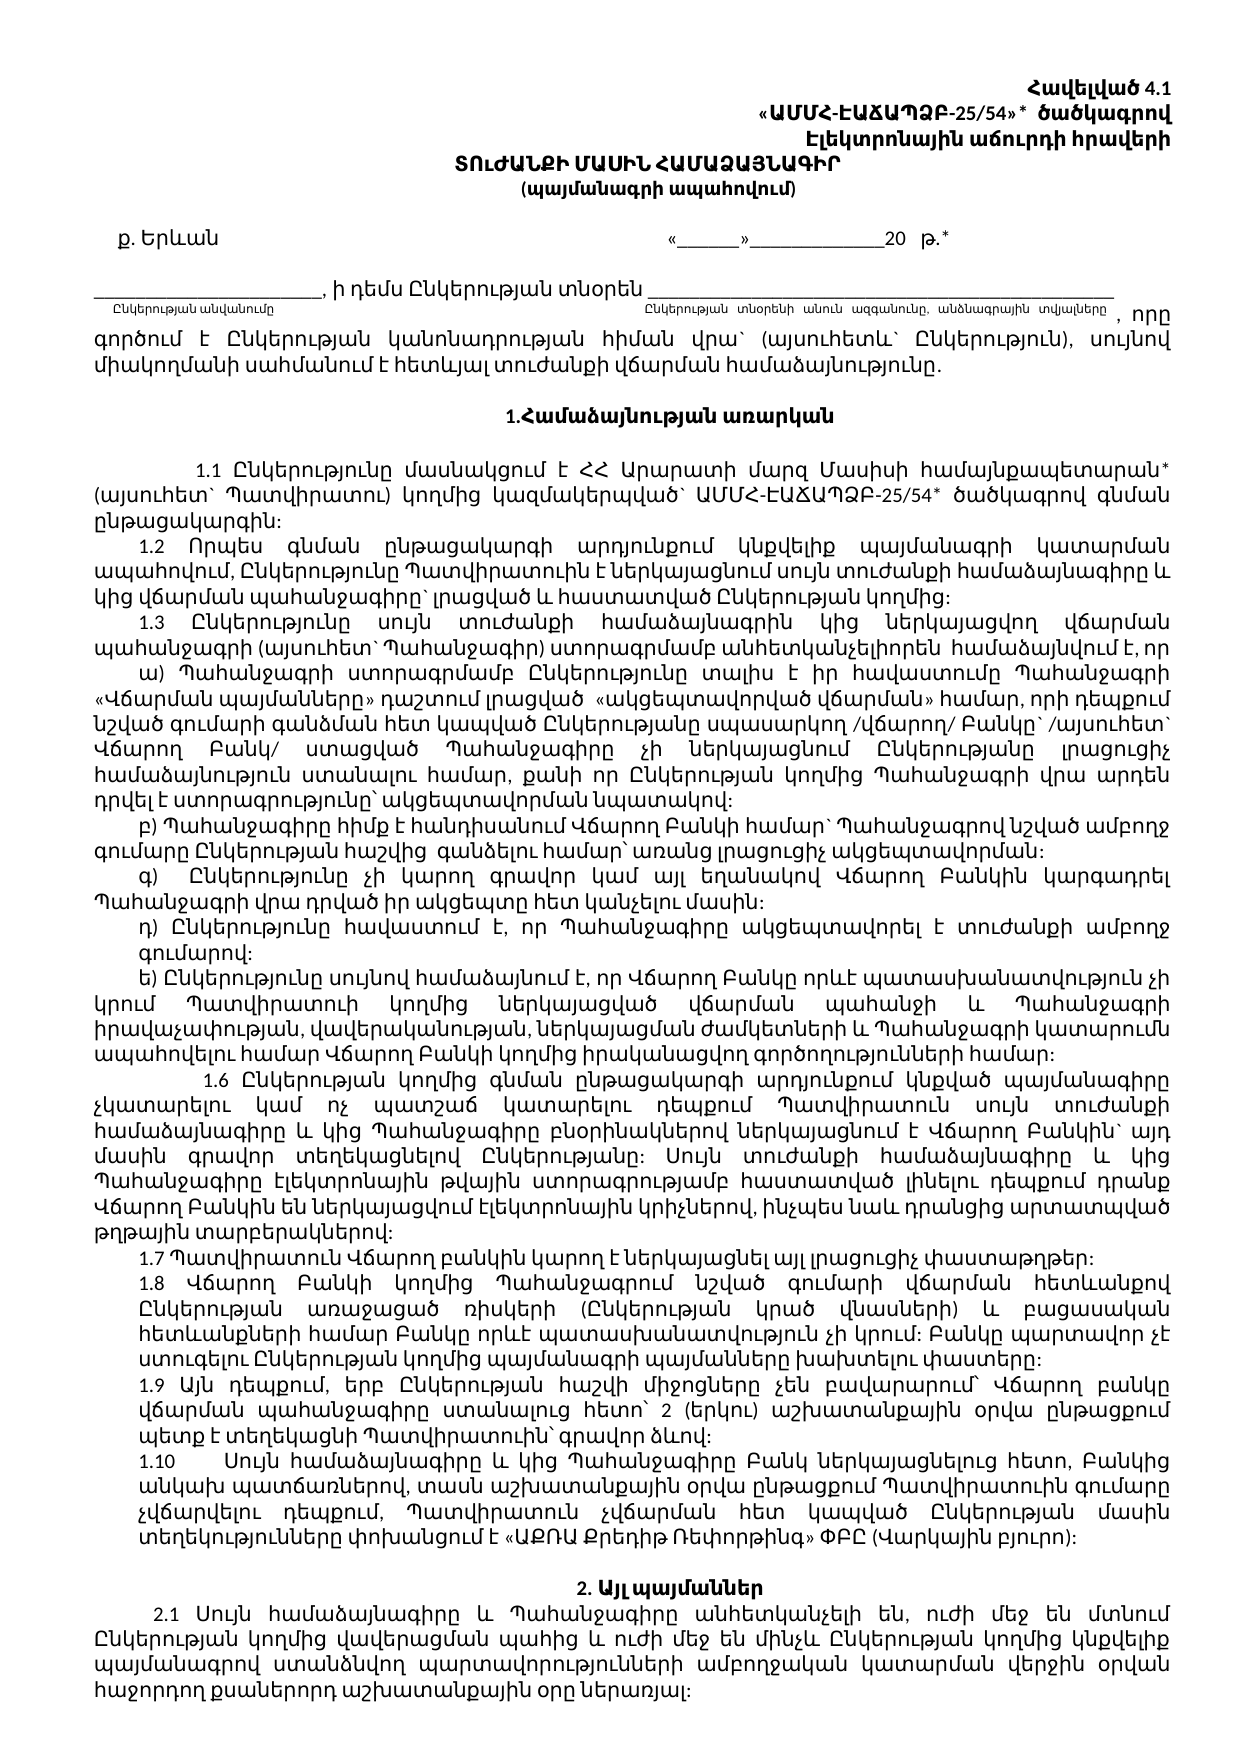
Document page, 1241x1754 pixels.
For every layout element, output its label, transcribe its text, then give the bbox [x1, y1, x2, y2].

text 2. Այլ պայմաններ [169, 1575, 1171, 1601]
text բ) Պահանջագիրը հիմք է հանդիսանում Վճարող Բանկի համար` Պահանջագրով նշված ամբողջ գումարը Ընկերության հաշվից գանձելու համար՝ առանց լրացուցիչ ակցեպտավորման: [94, 813, 1171, 864]
text ք. Երևան «______»_____________20 թ.* [94, 225, 1171, 250]
text (պայմանագրի ապահովում) [94, 177, 1171, 199]
text 2.1 Սույն համաձայնագիրը և Պահանջագիրը անհետկանչելի են, ուժի մեջ են մտնում Ընկերության կողմից վավերացման պահից և ուժի մեջ են մինչև Ընկերության կողմից կնքվելիք պայմանագրով ստանձնվող պարտավորությունների ամբողջական կատարման վերջին օրվան հաջորդող քսաներորդ աշխատանքային օրը ներառյալ: [94, 1601, 1171, 1702]
text 1.9 Այն դեպքում, երբ Ընկերության հաշվի միջոցները չեն բավարարում՝ Վճարող բանկը վճարման պահանջագիրը ստանալուց հետո՝ 2 (երկու) աշխատանքային օրվա ընթացքում պետք է տեղեկացնի Պատվիրատուին՝ գրավոր ձևով: [138, 1372, 1171, 1448]
text 1.3 Ընկերությունը սույն տուժանքի համաձայնագրին կից ներկայացվող վճարման պահանջագրի (այսուհետ` Պահանջագիր) ստորագրմամբ անհետկանչելիորեն համաձայնվում է, որ [94, 609, 1171, 660]
text ե) Ընկերությունը սույնով համաձայնում է, որ Վճարող Բանկը որևէ պատասխանատվություն չի կրում Պատվիրատուի կողմից ներկայացված վճարման պահանջի և Պահանջագրի իրավաչափության, վավերականության, ներկայացման ժամկետների և Պահանջագրի կատարումն ապահովելու համար Վճարող Բանկի կողմից իրականացվող գործողությունների համար: [94, 965, 1171, 1067]
text գ) Ընկերությունը չի կարող գրավոր կամ այլ եղանակով Վճարող Բանկին կարգադրել Պահանջագրի վրա դրված իր ակցեպտը հետ կանչելու մասին: [94, 864, 1171, 914]
text 1.10 Սույն համաձայնագիրը և կից Պահանջագիրը Բանկ ներկայացնելուց հետո, Բանկից անկախ պատճառներով, տասն աշխատանքային օրվա ընթացքում Պատվիրատուին գումարը չվճարվելու դեպքում, Պատվիրատուն չվճարման հետ կապված Ընկերության մասին տեղեկությունները փոխանցում է «ԱՔՌԱ Քրեդիթ Ռեփորթինգ» ՓԲԸ (Վարկային բյուրո): [138, 1448, 1171, 1550]
text ՏՈւԺԱՆՔԻ ՄԱՍԻՆ ՀԱՄԱՁԱՅՆԱԳԻՐ [94, 151, 1171, 177]
text 1.8 Վճարող Բանկի կողմից Պահանջագրում նշված գումարի վճարման հետևանքով Ընկերության առաջացած ռիսկերի (Ընկերության կրած վնասների) և բացասական հետևանքների համար Բանկը որևէ պատասխանատվություն չի կրում: Բանկը պարտավոր չէ ստուգելու Ընկերության կողմից պայմանագրի պայմանները խախտելու փաստերը: [138, 1270, 1171, 1372]
text դ) Ընկերությունը հավաստում է, որ Պահանջագիրը ակցեպտավորել է տուժանքի ամբողջ գումարով: [138, 914, 1171, 965]
text Էլեկտրոնային աճուրդի հրավերի [94, 126, 1171, 151]
text Ընկերության անվանումը Ընկերության տնօրենի անուն ազգանունը, անձնագրային տվյալները , որը գործում է Ընկերության կանոնադրության հիման վրա` (այսուհետև` Ընկերություն), սույնով միակողմանի սահմանում է հետևյալ տուժանքի վճարման համաձայնությունը. [94, 301, 1171, 377]
text «ԱՄՄՀ-ԷԱՃԱՊՁԲ-25/54»* ծածկագրով [94, 100, 1171, 126]
text 1.7 Պատվիրատուն Վճարող բանկին կարող է ներկայացնել այլ լրացուցիչ փաստաթղթեր: [138, 1245, 1171, 1270]
text ______________________, ի դեմս Ընկերության տնօրեն _____________________________________________ [94, 276, 1171, 301]
text Հավելված 4.1 [94, 75, 1171, 100]
text 1.2 Որպես գնման ընթացակարգի արդյունքում կնքվելիք պայմանագրի կատարման ապահովում, Ընկերությունը Պատվիրատուին է ներկայացնում սույն տուժանքի համաձայնագիրը և կից վճարման պահանջագիրը` լրացված և հաստատված Ընկերության կողմից: [94, 533, 1171, 609]
text 1.Համաձայնության առարկան [169, 403, 1171, 428]
text ա) Պահանջագրի ստորագրմամբ Ընկերությունը տալիս է իր հավաստումը Պահանջագրի «Վճարման պայմանները» դաշտում լրացված «ակցեպտավորված վճարման» համար, որի դեպքում նշված գումարի գանձման հետ կապված Ընկերությանը սպասարկող /վճարող/ Բանկը` /այսուհետ` Վճարող Բանկ/ ստացված Պահանջագիրը չի ներկայացնում Ընկերությանը լրացուցիչ համաձայնություն ստանալու համար, քանի որ Ընկերության կողմից Պահանջագրի վրա արդեն դրվել է ստորագրությունը՝ ակցեպտավորման նպատակով: [94, 660, 1171, 813]
text 1.1 Ընկերությունը մասնակցում է ՀՀ Արարատի մարզ Մասիսի համայնքապետարան* (այսուհետ` Պատվիրատու) կողմից կազմակերպված` ԱՄՄՀ-ԷԱՃԱՊՁԲ-25/54* ծածկագրով գնման ընթացակարգին: [94, 457, 1171, 533]
text 1.6 Ընկերության կողմից գնման ընթացակարգի արդյունքում կնքված պայմանագիրը չկատարելու կամ ոչ պատշաճ կատարելու դեպքում Պատվիրատուն սույն տուժանքի համաձայնագիրը և կից Պահանջագիրը բնօրինակներով ներկայացնում է Վճարող Բանկին` այդ մասին գրավոր տեղեկացնելով Ընկերությանը: Սույն տուժանքի համաձայնագիրը և կից Պահանջագիրը էլեկտրոնային թվային ստորագրությամբ հաստատված լինելու դեպքում դրանք Վճարող Բանկին են ներկայացվում էլեկտրոնային կրիչներով, ինչպես նաև դրանցից արտատպված թղթային տարբերակներով: [94, 1067, 1171, 1245]
